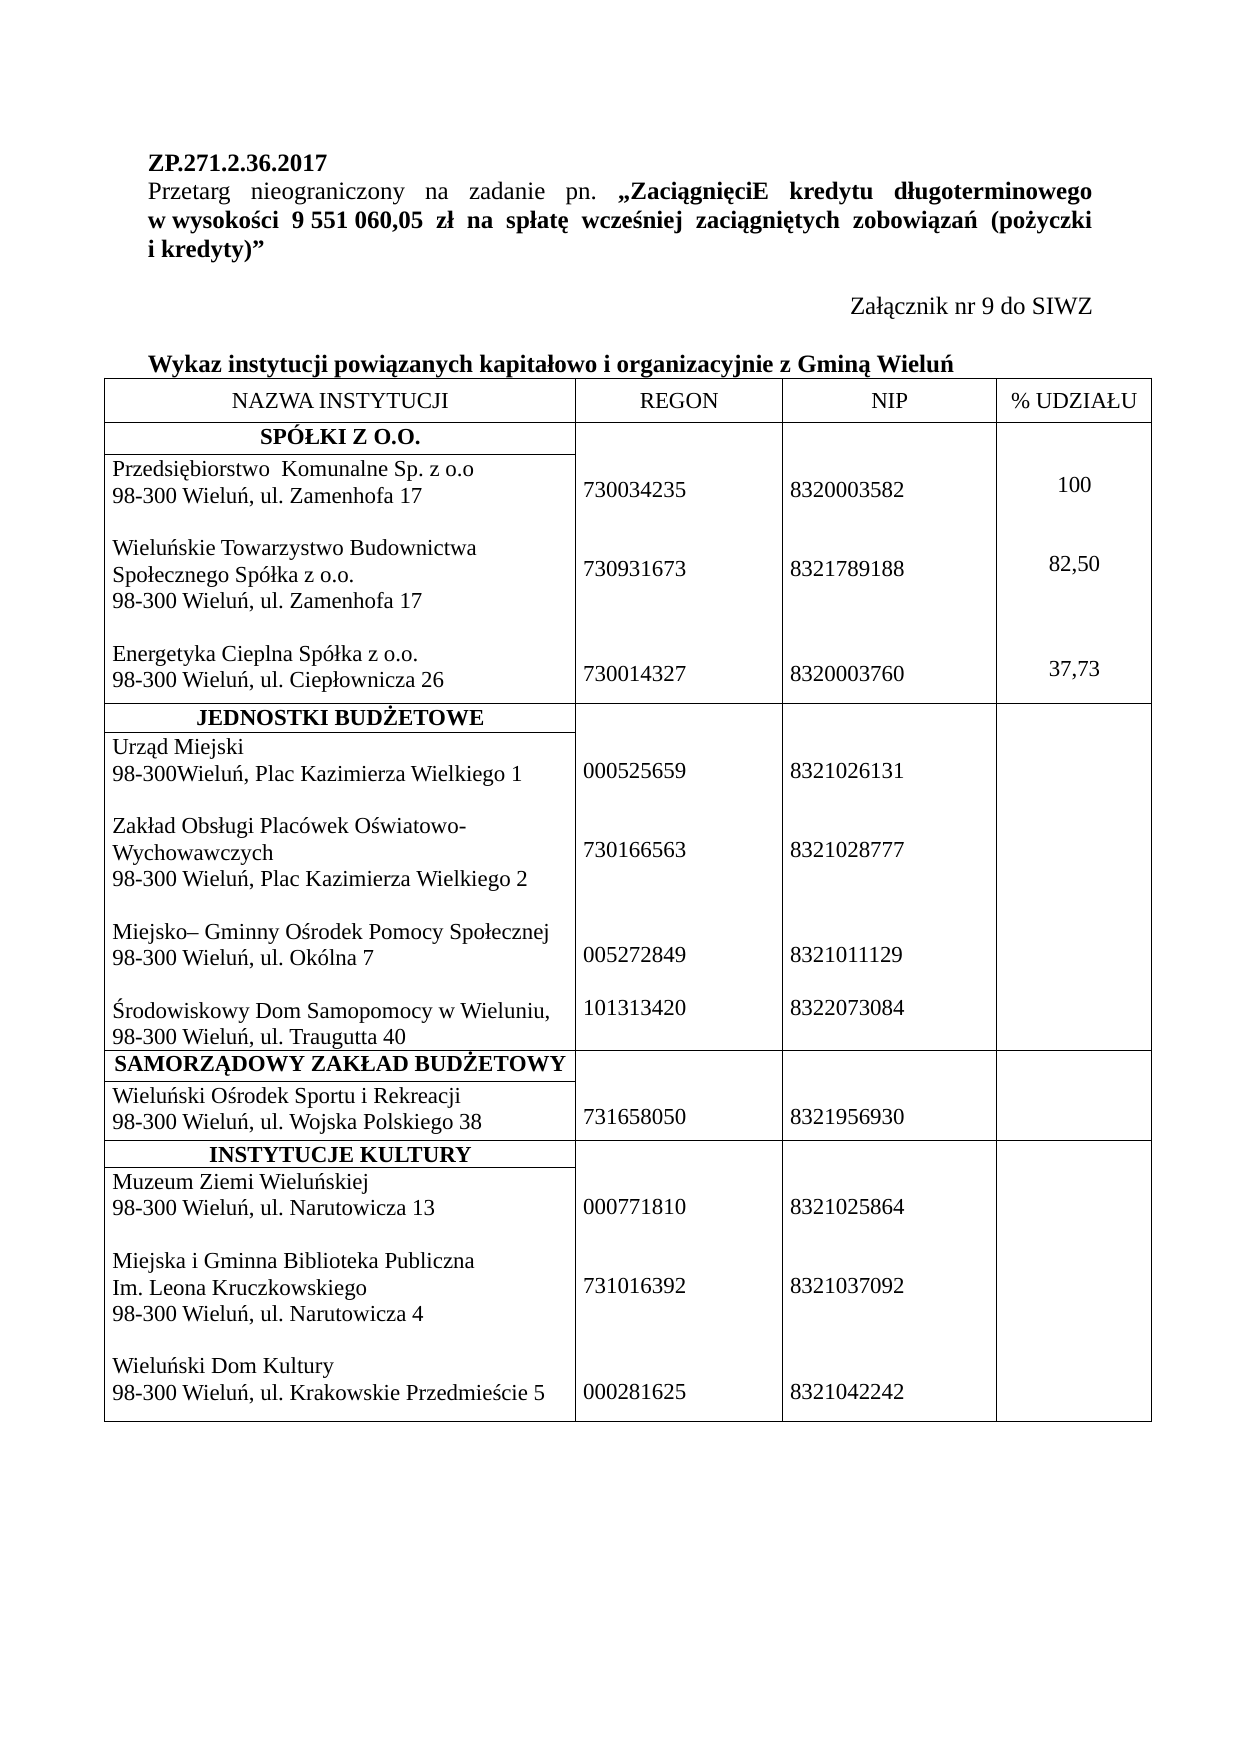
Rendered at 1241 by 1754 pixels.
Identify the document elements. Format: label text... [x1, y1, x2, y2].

table_cell INSTYTUCJE KULTURY [105, 1141, 575, 1167]
table_cell Urząd Miejski 98-300Wieluń, Plac Kazimierza Wielkiego 1 Zakład Obsługi Placówek Oświatowo-Wychowawczych 98-300 Wieluń, Plac Kazimierza Wielkiego 2 Miejsko– Gminny Ośrodek Pomocy Społecznej 98-300 Wieluń, ul. Okólna 7 Środowiskowy Dom Samopomocy w Wieluniu, 98-300 Wieluń, ul. Traugutta 40 [105, 733, 575, 1049]
text Przetarg nieograniczony na zadanie pn. „ZaciągnięciE kredytu długoterminowego w wysokości 9 551 060,05 zł na spłatę wcześniej zaciągniętych zobowiązań (pożyczki i kredyty)” [148, 176, 1093, 263]
table_header % UDZIAŁU [997, 379, 1151, 422]
text Załącznik nr 9 do SIWZ [148, 291, 1093, 320]
text Wykaz instytucji powiązanych kapitałowo i organizacyjnie z Gminą Wieluń [148, 349, 1093, 378]
table_header NIP [783, 379, 996, 422]
table_cell 000525659 730166563 005272849 101313420 [576, 704, 782, 1049]
table_cell [997, 704, 1151, 1049]
table_cell 8320003582 8321789188 8320003760 [783, 423, 996, 703]
table_cell Przedsiębiorstwo Komunalne Sp. z o.o 98-300 Wieluń, ul. Zamenhofa 17 Wieluńskie Towarzystwo Budownictwa Społecznego Spółka z o.o. 98-300 Wieluń, ul. Zamenhofa 17 Energetyka Cieplna Spółka z o.o. 98-300 Wieluń, ul. Ciepłownicza 26 [105, 455, 575, 703]
table_cell JEDNOSTKI BUDŻETOWE [105, 704, 575, 732]
table_cell SAMORZĄDOWY ZAKŁAD BUDŻETOWY [105, 1051, 575, 1081]
table_cell SPÓŁKI Z O.O. [105, 423, 575, 454]
table_cell [997, 1141, 1151, 1421]
table_cell 100 82,50 37,73 [997, 423, 1151, 703]
table_cell 8321025864 8321037092 8321042242 [783, 1141, 996, 1421]
table_cell 000771810 731016392 000281625 [576, 1141, 782, 1421]
table_cell 8321956930 [783, 1051, 996, 1140]
table_cell [997, 1051, 1151, 1140]
table_cell 8321026131 8321028777 8321011129 8322073084 [783, 704, 996, 1049]
text ZP.271.2.36.2017 [148, 148, 1093, 176]
table_header REGON [576, 379, 782, 422]
table_cell 731658050 [576, 1051, 782, 1140]
table_header NAZWA INSTYTUCJI [105, 379, 575, 422]
table_cell 730034235 730931673 730014327 [576, 423, 782, 703]
table_cell Wieluński Ośrodek Sportu i Rekreacji 98-300 Wieluń, ul. Wojska Polskiego 38 [105, 1082, 575, 1140]
table_cell Muzeum Ziemi Wieluńskiej 98-300 Wieluń, ul. Narutowicza 13 Miejska i Gminna Biblioteka Publiczna Im. Leona Kruczkowskiego 98-300 Wieluń, ul. Narutowicza 4 Wieluński Dom Kultury 98-300 Wieluń, ul. Krakowskie Przedmieście 5 [105, 1168, 575, 1421]
